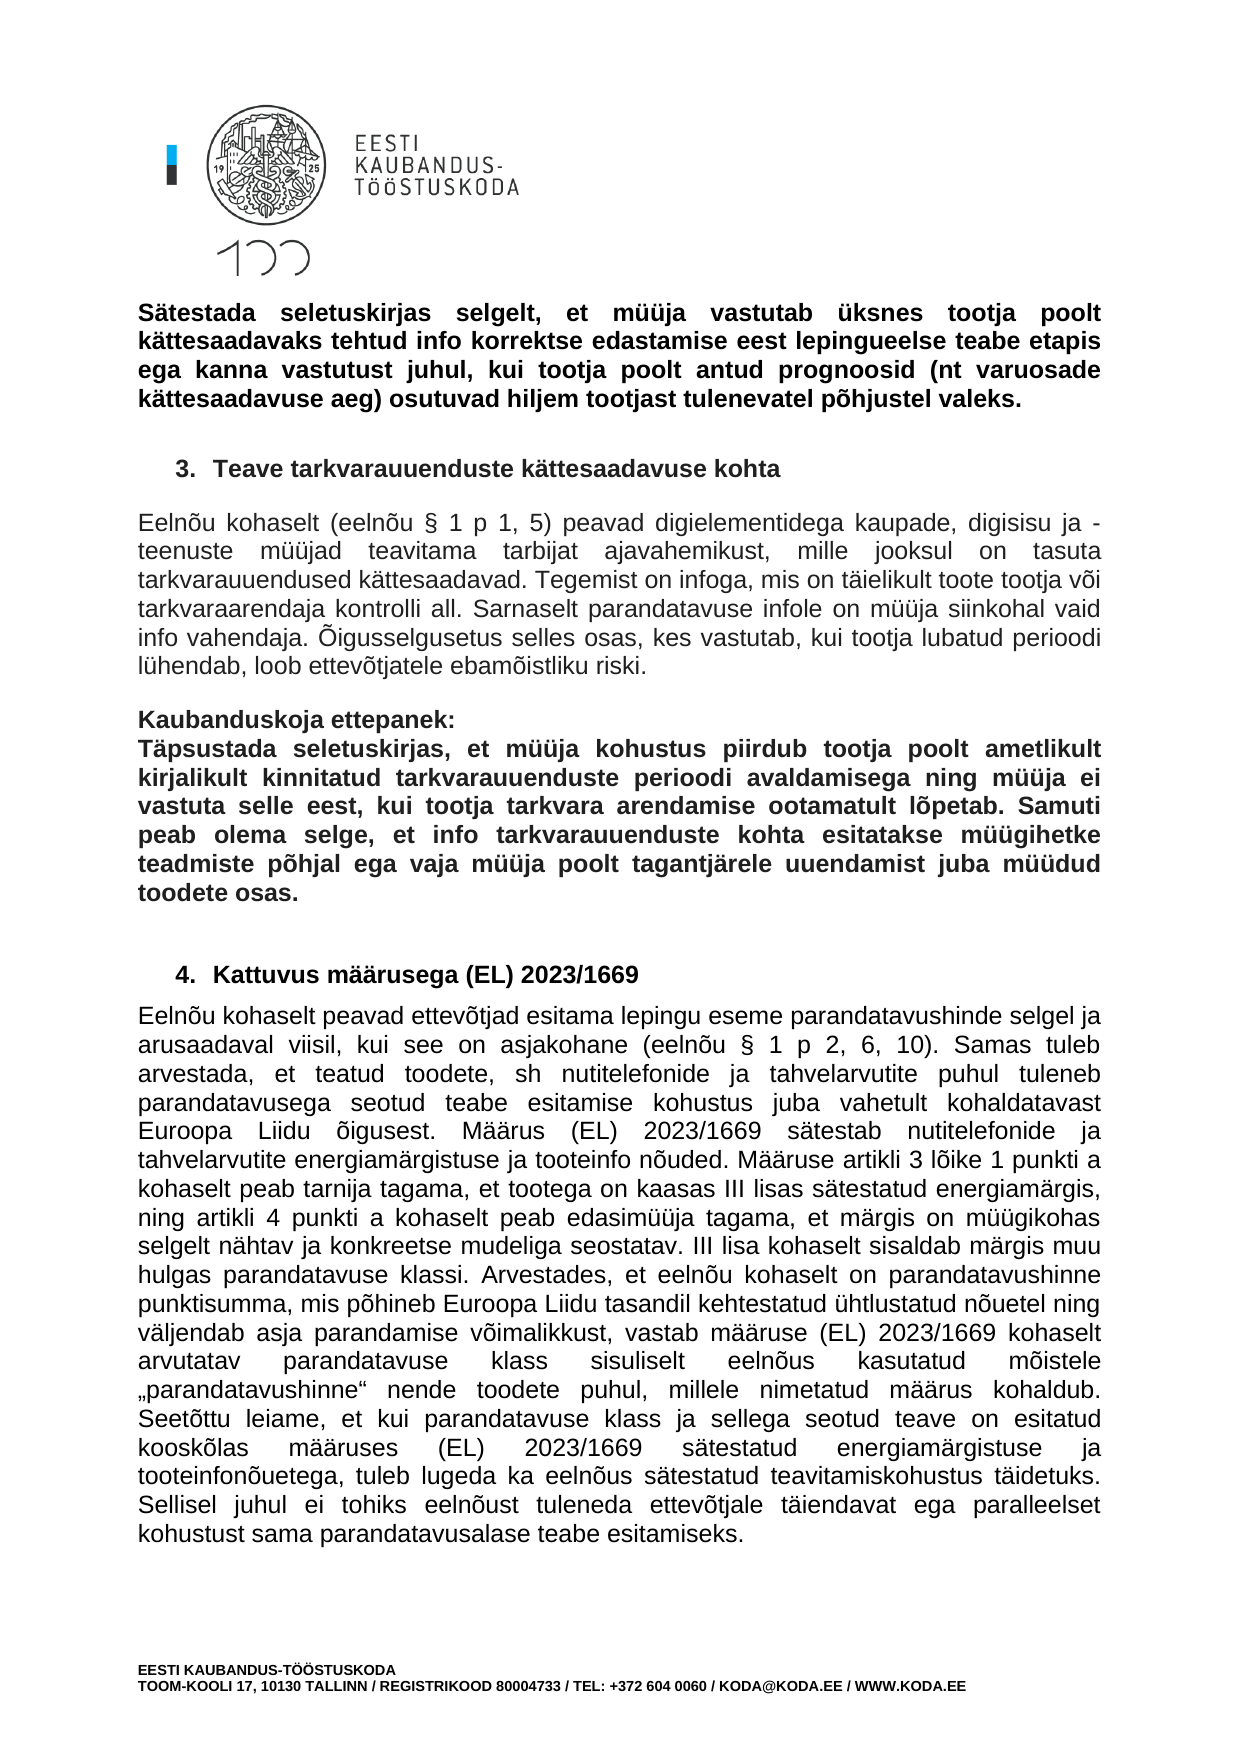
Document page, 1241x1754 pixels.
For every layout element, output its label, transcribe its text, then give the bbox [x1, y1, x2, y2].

text Eelnõu kohaselt peavad ettevõtjad esitama lepingu eseme parandatavushinde selgel ja arusaadaval viisil, kui see on asjakohane (eelnõu § 1 p 2, 6, 10). Samas tuleb arvestada, et teatud toodete, sh nutitelefonide ja tahvelarvutite puhul tuleneb parandatavusega seotud teabe esitamise kohustus juba vahetult kohaldatavast Euroopa Liidu õigusest. Määrus (EL) 2023/1669 sätestab nutitelefonide ja tahvelarvutite energiamärgistuse ja tooteinfo nõuded. Määruse artikli 3 lõike 1 punkti a kohaselt peab tarnija tagama, et tootega on kaasas III lisas sätestatud energiamärgis, ning artikli 4 punkti a kohaselt peab edasimüüja tagama, et märgis on müügikohas selgelt nähtav ja konkreetse mudeliga seostatav. III lisa kohaselt sisaldab märgis muu hulgas parandatavuse klassi. Arvestades, et eelnõu kohaselt on parandatavushinne punktisumma, mis põhineb Euroopa Liidu tasandil kehtestatud ühtlustatud nõuetel ning väljendab asja parandamise võimalikkust, vastab määruse (EL) 2023/1669 kohaselt arvutatav parandatavuse klass sisuliselt eelnõus kasutatud mõistele „parandatavushinne“ nende toodete puhul, millele nimetatud määrus kohaldub. Seetõttu leiame, et kui parandatavuse klass ja sellega seotud teave on esitatud kooskõlas määruses (EL) 2023/1669 sätestatud energiamärgistuse ja tooteinfonõuetega, tuleb lugeda ka eelnõus sätestatud teavitamiskohustus täidetuks. Sellisel juhul ei tohiks eelnõust tuleneda ettevõtjale täiendavat ega paralleelset kohustust sama parandatavusalase teabe esitamiseks. [138, 1001, 1103, 1548]
list Kattuvus määrusega (EL) 2023/1669 [175, 960, 1103, 989]
text Täpsustada seletuskirjas, et müüja kohustus piirdub tootja poolt ametlikult kirjalikult kinnitatud tarkvarauuenduste perioodi avaldamisega ning müüja ei vastuta selle eest, kui tootja tarkvara arendamise ootamatult lõpetab. Samuti peab olema selge, et info tarkvarauuenduste kohta esitatakse müügihetke teadmiste põhjal ega vaja müüja poolt tagantjärele uuendamist juba müüdud toodete osas. [138, 734, 1103, 906]
picture [137, 82, 543, 298]
text Kaubanduskoja ettepanek: [138, 705, 1103, 734]
text Eelnõu kohaselt (eelnõu § 1 p 1, 5) peavad digielementidega kaupade, digisisu ja -teenuste müüjad teavitama tarbijat ajavahemikust, mille jooksul on tasuta tarkvarauuendused kättesaadavad. Tegemist on infoga, mis on täielikult toote tootja või tarkvaraarendaja kontrolli all. Sarnaselt parandatavuse infole on müüja siinkohal vaid info vahendaja. Õigusselgusetus selles osas, kes vastutab, kui tootja lubatud perioodi lühendab, loob ettevõtjatele ebamõistliku riski. [138, 508, 1103, 680]
text Sätestada seletuskirjas selgelt, et müüja vastutab üksnes tootja poolt kättesaadavaks tehtud info korrektse edastamise eest lepingueelse teabe etapis ega kanna vastutust juhul, kui tootja poolt antud prognoosid (nt varuosade kättesaadavuse aeg) osutuvad hiljem tootjast tulenevatel põhjustel valeks. [138, 298, 1103, 413]
list Teave tarkvarauuenduste kättesaadavuse kohta [175, 454, 1103, 483]
